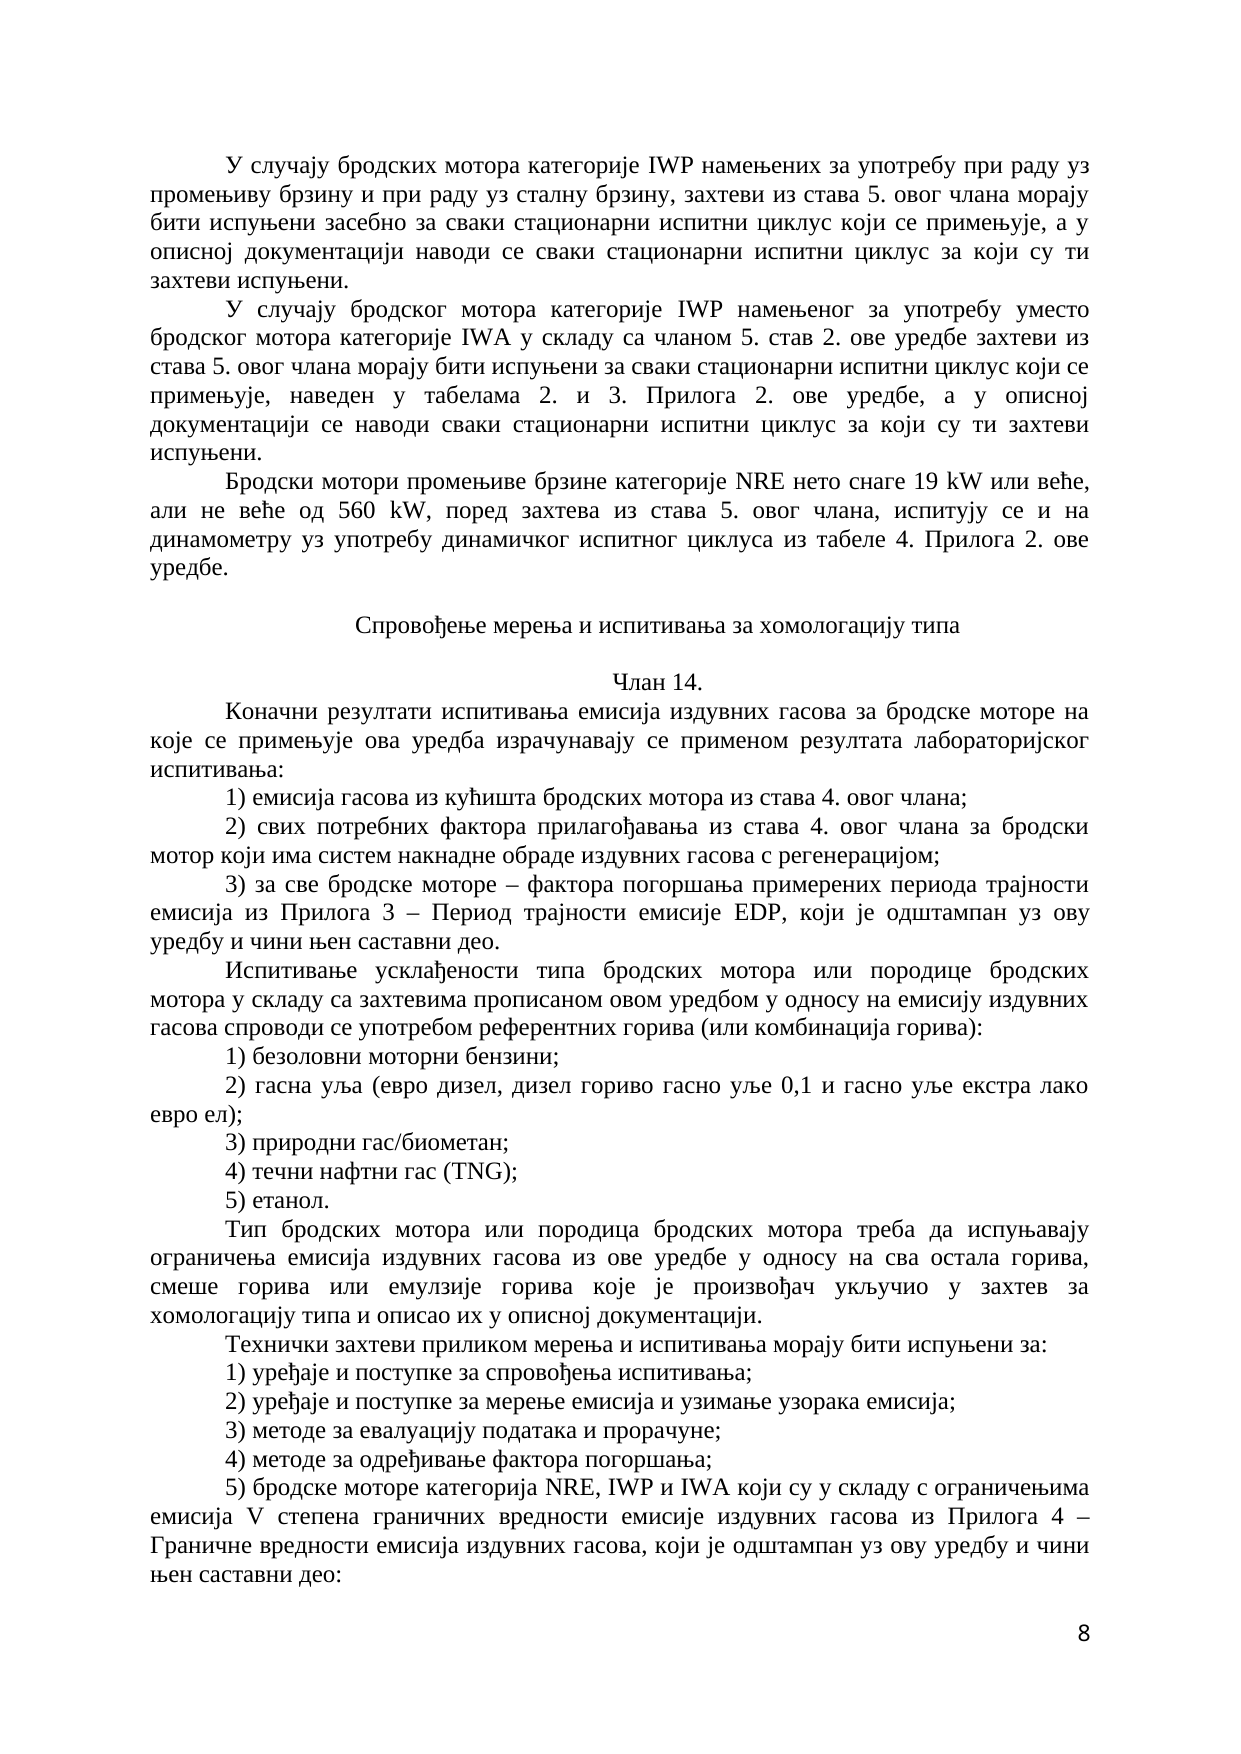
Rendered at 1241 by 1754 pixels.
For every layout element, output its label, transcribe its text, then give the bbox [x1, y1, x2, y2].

text 4) методе за одређивање фактора погоршања; [150, 1444, 1090, 1472]
text 2) свих потребних фактора прилагођавања из става 4. овог члана за бродски мотор који има систем накнадне обраде издувних гасова с регенерацијом; [150, 811, 1090, 869]
text 1) безоловни моторни бензини; [150, 1041, 1090, 1070]
text Испитивање усклађености типа бродских мотора или породице бродских мотора у складу са захтевима прописаном овом уредбом у односу на емисију издувних гасова спроводи се употребом референтних горива (или комбинација горива): [150, 955, 1090, 1041]
text Бродски мотори промењиве брзине категорије NRE нето снаге 19 kW или веће, али не веће од 560 kW, поред захтева из става 5. овог члана, испитују се и на динамометру уз употребу динамичког испитног циклуса из табеле 4. Прилога 2. ове уредбе. [150, 466, 1090, 581]
text 3) природни гас/биометан; [150, 1127, 1090, 1156]
text Коначни резултати испитивања емисија издувних гасова за бродске моторе на које се примењује ова уредба израчунавају се применом резултата лабораторијског испитивања: [150, 696, 1090, 782]
text Тип бродских мотора или породица бродских мотора треба да испуњавају ограничења емисија издувних гасова из ове уредбе у односу на сва остала горива, смеше горива или емулзије горива које је произвођач укључио у захтев за хомологацију типа и описао их у описној документацији. [150, 1214, 1090, 1329]
text 2) уређаје и поступке за мерење емисија и узимање узорака емисија; [150, 1386, 1090, 1415]
text 3) за све бродске моторе – фактора погоршања примерених периода трајности емисија из Прилога 3 – Период трајности емисије EDP, који је одштампан уз ову уредбу и чини њен саставни део. [150, 869, 1090, 955]
text 2) гасна уља (евро дизел, дизел гориво гасно уље 0,1 и гасно уље екстра лако евро ел); [150, 1070, 1090, 1127]
text 5) бродске моторе категорија NRE, IWP и IWA који су у складу с ограничењима емисија V степена граничних вредности емисије издувних гасова из Прилога 4 – Граничне вредности емисија издувних гасова, који је одштампан уз ову уредбу и чини њен саставни део: [150, 1472, 1090, 1587]
text 1) уређаје и поступке за спровођења испитивања; [150, 1357, 1090, 1386]
text 5) етанол. [150, 1185, 1090, 1214]
text 4) течни нафтни гас (TNG); [150, 1156, 1090, 1185]
text Спровођење мерења и испитивања за хомологацију типа [150, 610, 1090, 639]
text 3) методе за евалуацију података и прорачуне; [150, 1415, 1090, 1444]
text Технички захтеви приликом мерења и испитивања морају бити испуњени за: [150, 1329, 1090, 1357]
text У случају бродских мотора категорије IWP намењених за употребу при раду уз промењиву брзину и при раду уз сталну брзину, захтеви из става 5. овог члана морају бити испуњени засебно за сваки стационарни испитни циклус који се примењује, а у описној документацији наводи се сваки стационарни испитни циклус за који су ти захтеви испуњени. [150, 150, 1090, 294]
text У случају бродског мотора категорије IWP намењеног за употребу уместо бродског мотора категорије IWА у складу са чланом 5. став 2. ове уредбе захтеви из става 5. овог члана морају бити испуњени за сваки стационарни испитни циклус који се примењује, наведен у табелама 2. и 3. Прилога 2. ове уредбе, а у описној документацији се наводи сваки стационарни испитни циклус за који су ти захтеви испуњени. [150, 294, 1090, 466]
text 1) емисија гасова из кућишта бродских мотора из става 4. овог члана; [150, 782, 1090, 811]
text Члан 14. [150, 667, 1090, 696]
